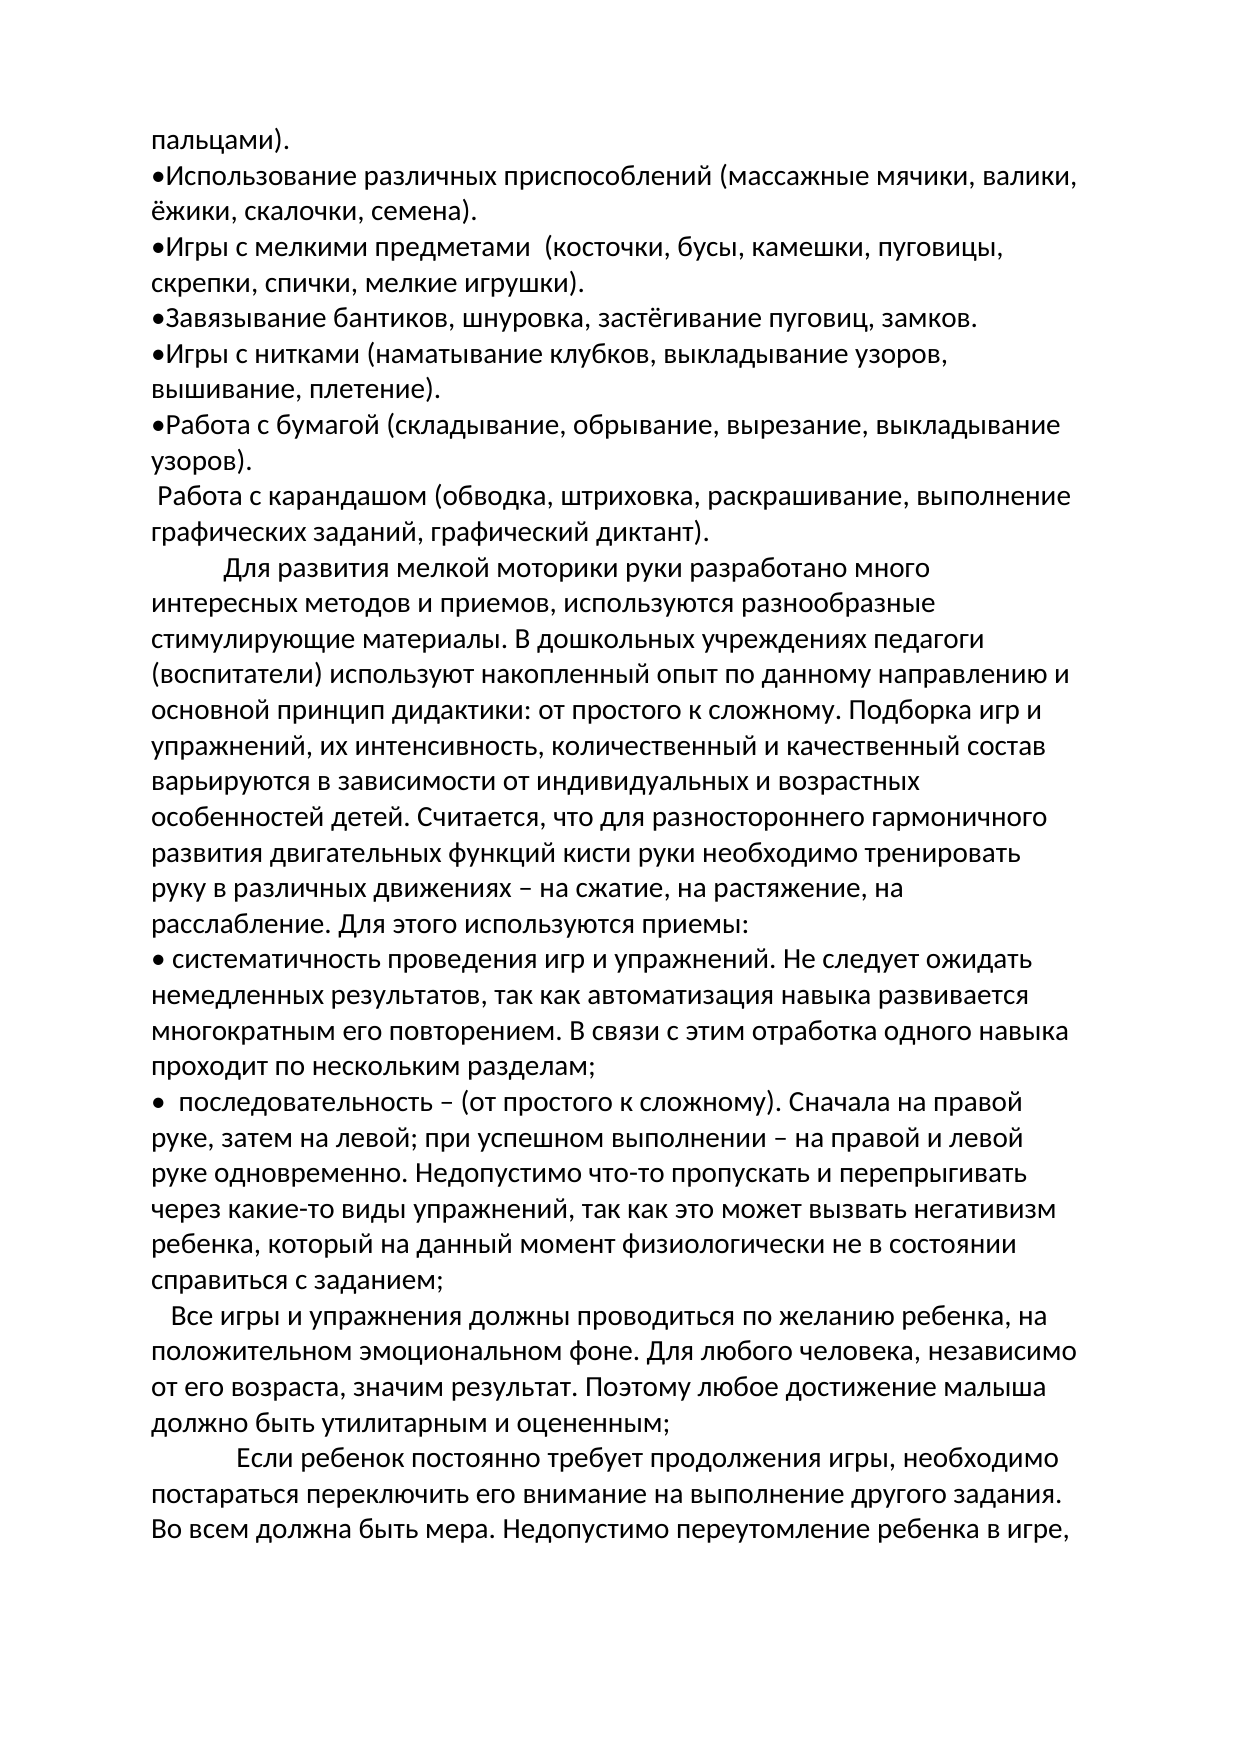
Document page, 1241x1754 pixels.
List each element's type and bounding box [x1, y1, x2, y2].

table_header [148, 118, 1083, 1577]
